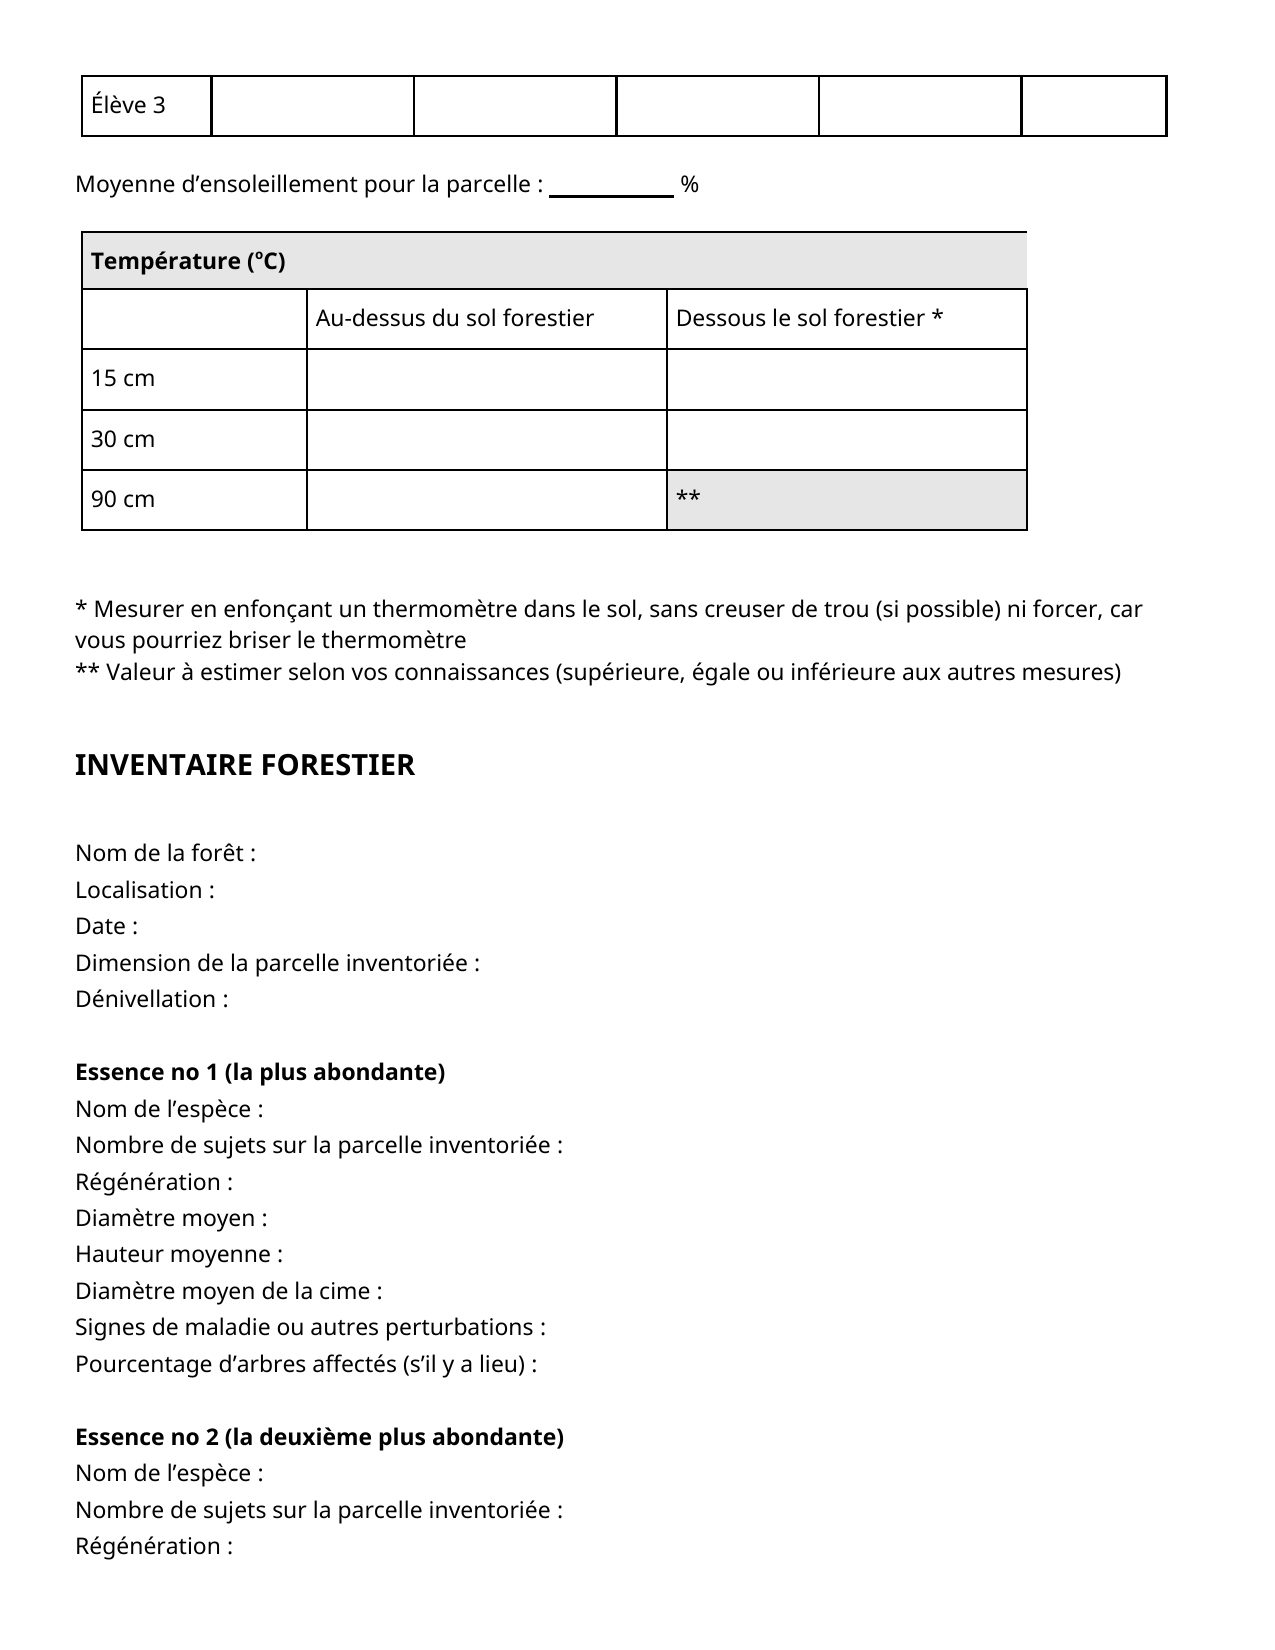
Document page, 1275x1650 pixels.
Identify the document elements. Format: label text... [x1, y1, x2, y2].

table_cell [83, 290, 306, 348]
text Diamètre moyen : [75, 1202, 1200, 1233]
table_cell [415, 77, 615, 135]
table_cell [213, 77, 413, 135]
table_cell Dessous le sol forestier * [668, 290, 1026, 348]
table_cell [308, 411, 666, 468]
table_cell [618, 77, 818, 135]
table_cell 30 cm [83, 411, 306, 468]
table_cell [1023, 77, 1165, 135]
text * Mesurer en enfonçant un thermomètre dans le sol, sans creuser de trou (si possible) ni forcer, car vous pourriez briser le thermomètre [75, 593, 1200, 656]
text Nombre de sujets sur la parcelle inventoriée : [75, 1494, 1200, 1525]
text Nom de l’espèce : [75, 1457, 1200, 1488]
text Essence no 2 (la deuxième plus abondante) [75, 1421, 1200, 1452]
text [75, 1348, 1200, 1379]
table_cell 90 cm [83, 471, 306, 529]
text Date : [75, 910, 1200, 942]
table_cell [308, 350, 666, 408]
table_cell ** [668, 471, 1026, 529]
text Essence no 1 (la plus abondante) [75, 1056, 1200, 1087]
table_cell [668, 350, 1026, 408]
table_cell Élève 3 [83, 77, 210, 135]
text Nombre de sujets sur la parcelle inventoriée : [75, 1129, 1200, 1160]
text INVENTAIRE FORESTIER [75, 744, 1200, 784]
text Nom de l’espèce : [75, 1093, 1200, 1124]
text Régénération : [75, 1530, 1200, 1561]
table_cell [668, 411, 1026, 468]
table_header Température (oC) [83, 233, 1027, 288]
text Moyenne d’ensoleillement pour la parcelle : % [75, 168, 1200, 200]
text Dénivellation : [75, 983, 1200, 1014]
text Diamètre moyen de la cime : [75, 1275, 1200, 1306]
text Localisation : [75, 874, 1200, 905]
text ** Valeur à estimer selon vos connaissances (supérieure, égale ou inférieure aux autres mesures) [75, 656, 1200, 687]
table_cell [820, 77, 1020, 135]
text Nom de la forêt : [75, 837, 1200, 869]
text Hauteur moyenne : [75, 1238, 1200, 1270]
table_cell Au-dessus du sol forestier [308, 290, 666, 348]
text Signes de maladie ou autres perturbations : [75, 1311, 1200, 1343]
text Dimension de la parcelle inventoriée : [75, 947, 1200, 978]
table_cell 15 cm [83, 350, 306, 408]
table_cell [308, 471, 666, 529]
text Régénération : [75, 1166, 1200, 1197]
